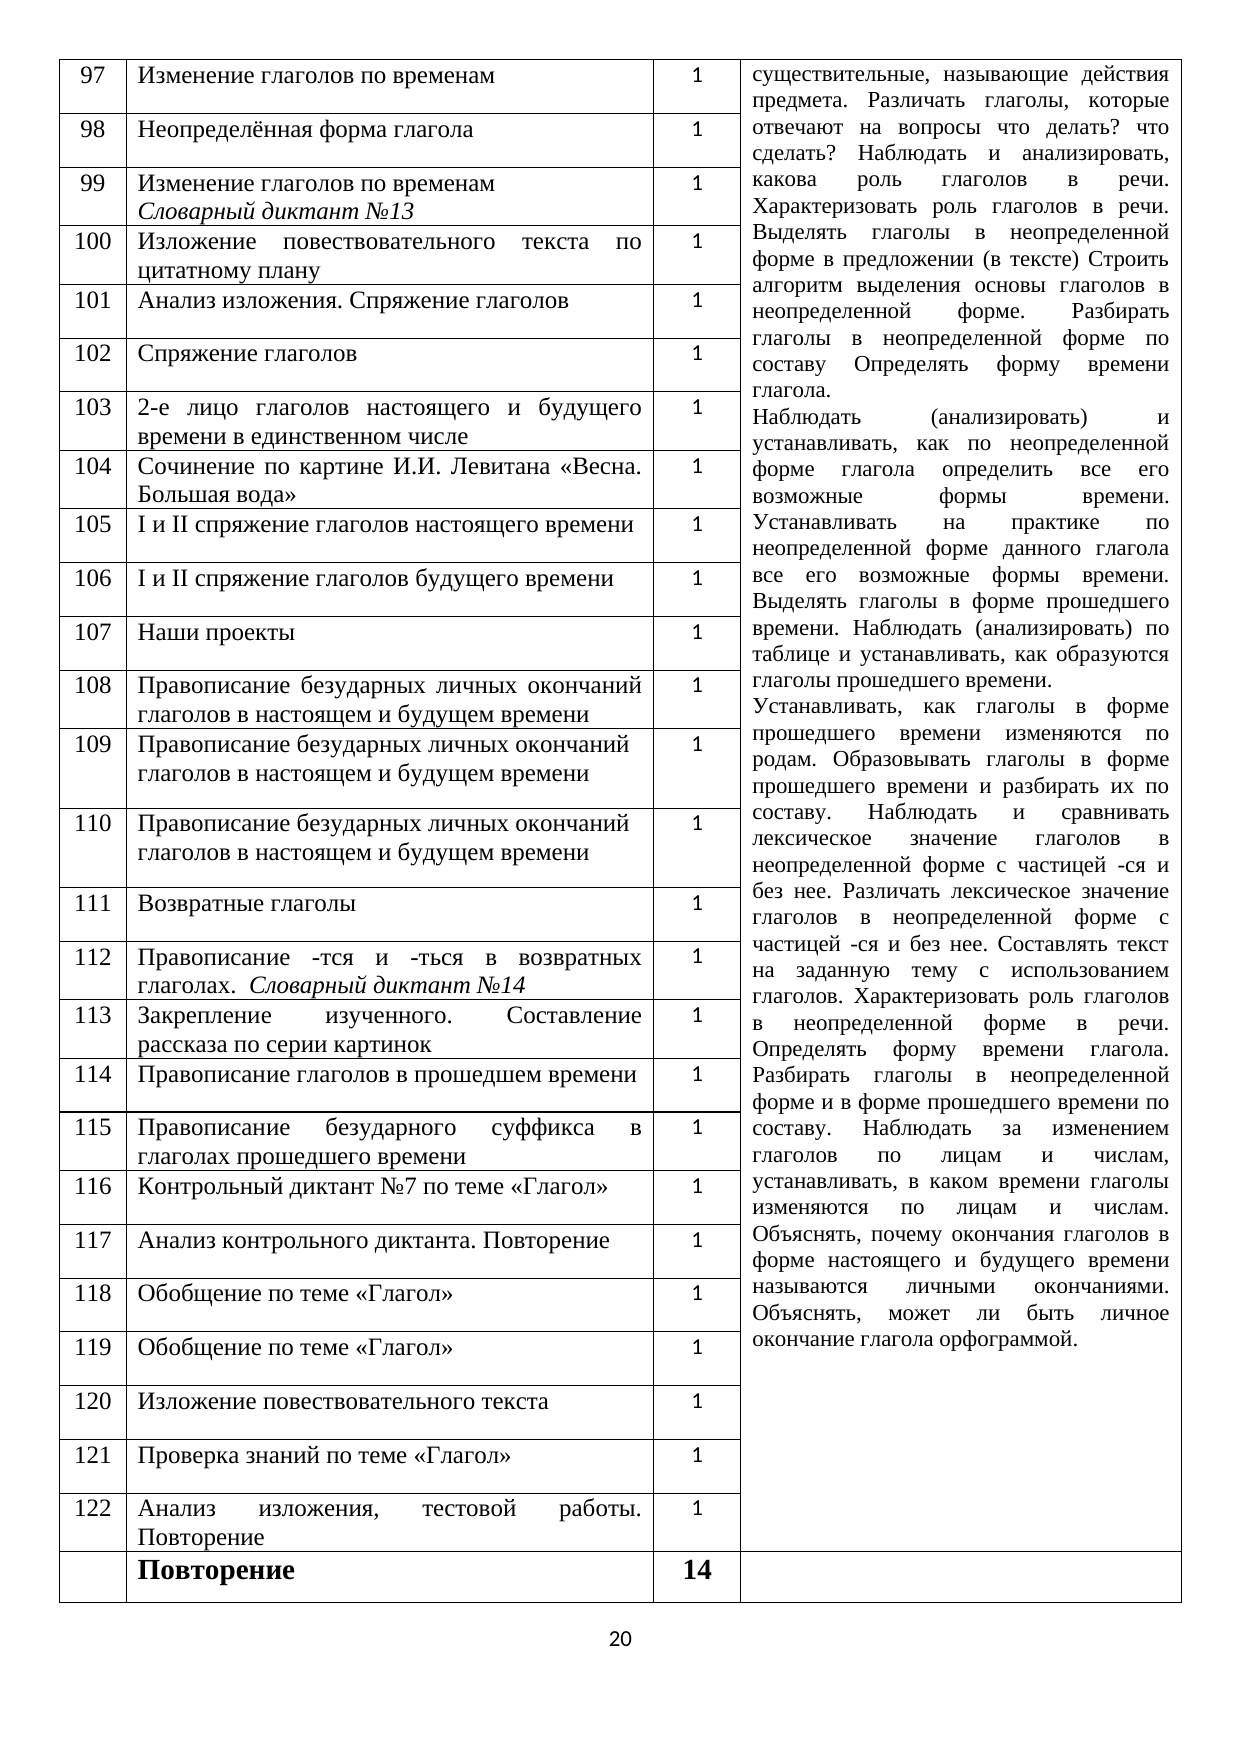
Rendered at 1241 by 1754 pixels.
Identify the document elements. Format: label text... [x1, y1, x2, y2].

table_cell 97 [60, 60, 126, 113]
table_cell 1 [654, 60, 740, 113]
table_cell 113 [60, 1000, 126, 1058]
table_cell 99 [60, 168, 126, 225]
table_cell 1 [654, 168, 740, 225]
table_cell 1 [654, 285, 740, 337]
table_cell Обобщение по теме «Глагол» [127, 1279, 653, 1331]
table_cell Проверка знаний по теме «Глагол» [127, 1440, 653, 1492]
table_cell 114 [60, 1059, 126, 1111]
table_cell 119 [60, 1332, 126, 1385]
table_cell Изменение глаголов по временам [127, 60, 653, 113]
table_cell Спряжение глаголов [127, 339, 653, 391]
table_cell Закрепление изученного. Составление рассказа по серии картинок [127, 1000, 653, 1058]
table_cell 121 [60, 1440, 126, 1492]
table_cell Наши проекты [127, 617, 653, 669]
table_cell 116 [60, 1171, 126, 1224]
table_cell 1 [654, 1386, 740, 1439]
table_cell I и II спряжение глаголов будущего времени [127, 563, 653, 616]
table_cell Изменение глаголов по временам Словарный диктант №13 [127, 168, 653, 225]
table_cell 1 [654, 226, 740, 284]
table_cell 1 [654, 114, 740, 167]
table_cell Возвратные глаголы [127, 888, 653, 941]
table_cell [60, 1552, 126, 1602]
table_cell 120 [60, 1386, 126, 1439]
table_cell 1 [654, 563, 740, 616]
table_cell 105 [60, 509, 126, 562]
table_cell 14 [654, 1552, 740, 1602]
table_cell 1 [654, 1279, 740, 1331]
table_cell 1 [654, 509, 740, 562]
table_cell 109 [60, 729, 126, 807]
table_cell 103 [60, 392, 126, 450]
table_cell 101 [60, 285, 126, 337]
table_cell 102 [60, 339, 126, 391]
table_cell Правописание безударного суффикса в глаголах прошедшего времени [127, 1113, 653, 1170]
table_cell I и II спряжение глаголов настоящего времени [127, 509, 653, 562]
table_cell 1 [654, 942, 740, 999]
table_cell 1 [654, 392, 740, 450]
table_cell Анализ контрольного диктанта. Повторение [127, 1225, 653, 1277]
table_cell Анализ изложения. Спряжение глаголов [127, 285, 653, 337]
table_cell Обобщение по теме «Глагол» [127, 1332, 653, 1385]
table_cell [741, 1552, 1181, 1602]
table_cell 108 [60, 671, 126, 728]
table_cell 1 [654, 617, 740, 669]
table_cell 115 [60, 1113, 126, 1170]
table_cell Сочинение по картине И.И. Левитана «Весна. Большая вода» [127, 451, 653, 508]
table_cell 1 [654, 888, 740, 941]
table_cell 1 [654, 339, 740, 391]
table_cell 107 [60, 617, 126, 669]
table_cell 98 [60, 114, 126, 167]
table_cell 106 [60, 563, 126, 616]
table_cell 1 [654, 1000, 740, 1058]
table_cell Правописание безударных личных окончаний глаголов в настоящем и будущем времени [127, 671, 653, 728]
table_cell 1 [654, 1171, 740, 1224]
table_cell 1 [654, 729, 740, 807]
table_cell Изложение повествовательного текста по цитатному плану [127, 226, 653, 284]
table_cell 112 [60, 942, 126, 999]
table_cell Правописание безударных личных окончаний глаголов в настоящем и будущем времени [127, 809, 653, 887]
table_cell 117 [60, 1225, 126, 1277]
table_cell 1 [654, 1059, 740, 1111]
table_cell 1 [654, 671, 740, 728]
table_cell 2-е лицо глаголов настоящего и будущего времени в единственном числе [127, 392, 653, 450]
table_cell 1 [654, 1440, 740, 1492]
table_cell Правописание -тся и -ться в возвратных глаголах. Словарный диктант №14 [127, 942, 653, 999]
table_cell Повторение [127, 1552, 653, 1602]
table_cell 1 [654, 1494, 740, 1551]
table_cell 110 [60, 809, 126, 887]
table_cell 1 [654, 1332, 740, 1385]
table_cell Правописание глаголов в прошедшем времени [127, 1059, 653, 1111]
table_cell Правописание безударных личных окончаний глаголов в настоящем и будущем времени [127, 729, 653, 807]
table_cell 122 [60, 1494, 126, 1551]
table_cell 1 [654, 809, 740, 887]
table_cell Анализ изложения, тестовой работы. Повторение [127, 1494, 653, 1551]
table_cell 111 [60, 888, 126, 941]
table_cell 1 [654, 451, 740, 508]
table_cell 118 [60, 1279, 126, 1331]
table_cell 104 [60, 451, 126, 508]
table_cell Неопределённая форма глагола [127, 114, 653, 167]
table_cell Контрольный диктант №7 по теме «Глагол» [127, 1171, 653, 1224]
table_cell 1 [654, 1113, 740, 1170]
table_cell 100 [60, 226, 126, 284]
table_cell Изложение повествовательного текста [127, 1386, 653, 1439]
table_cell 1 [654, 1225, 740, 1277]
